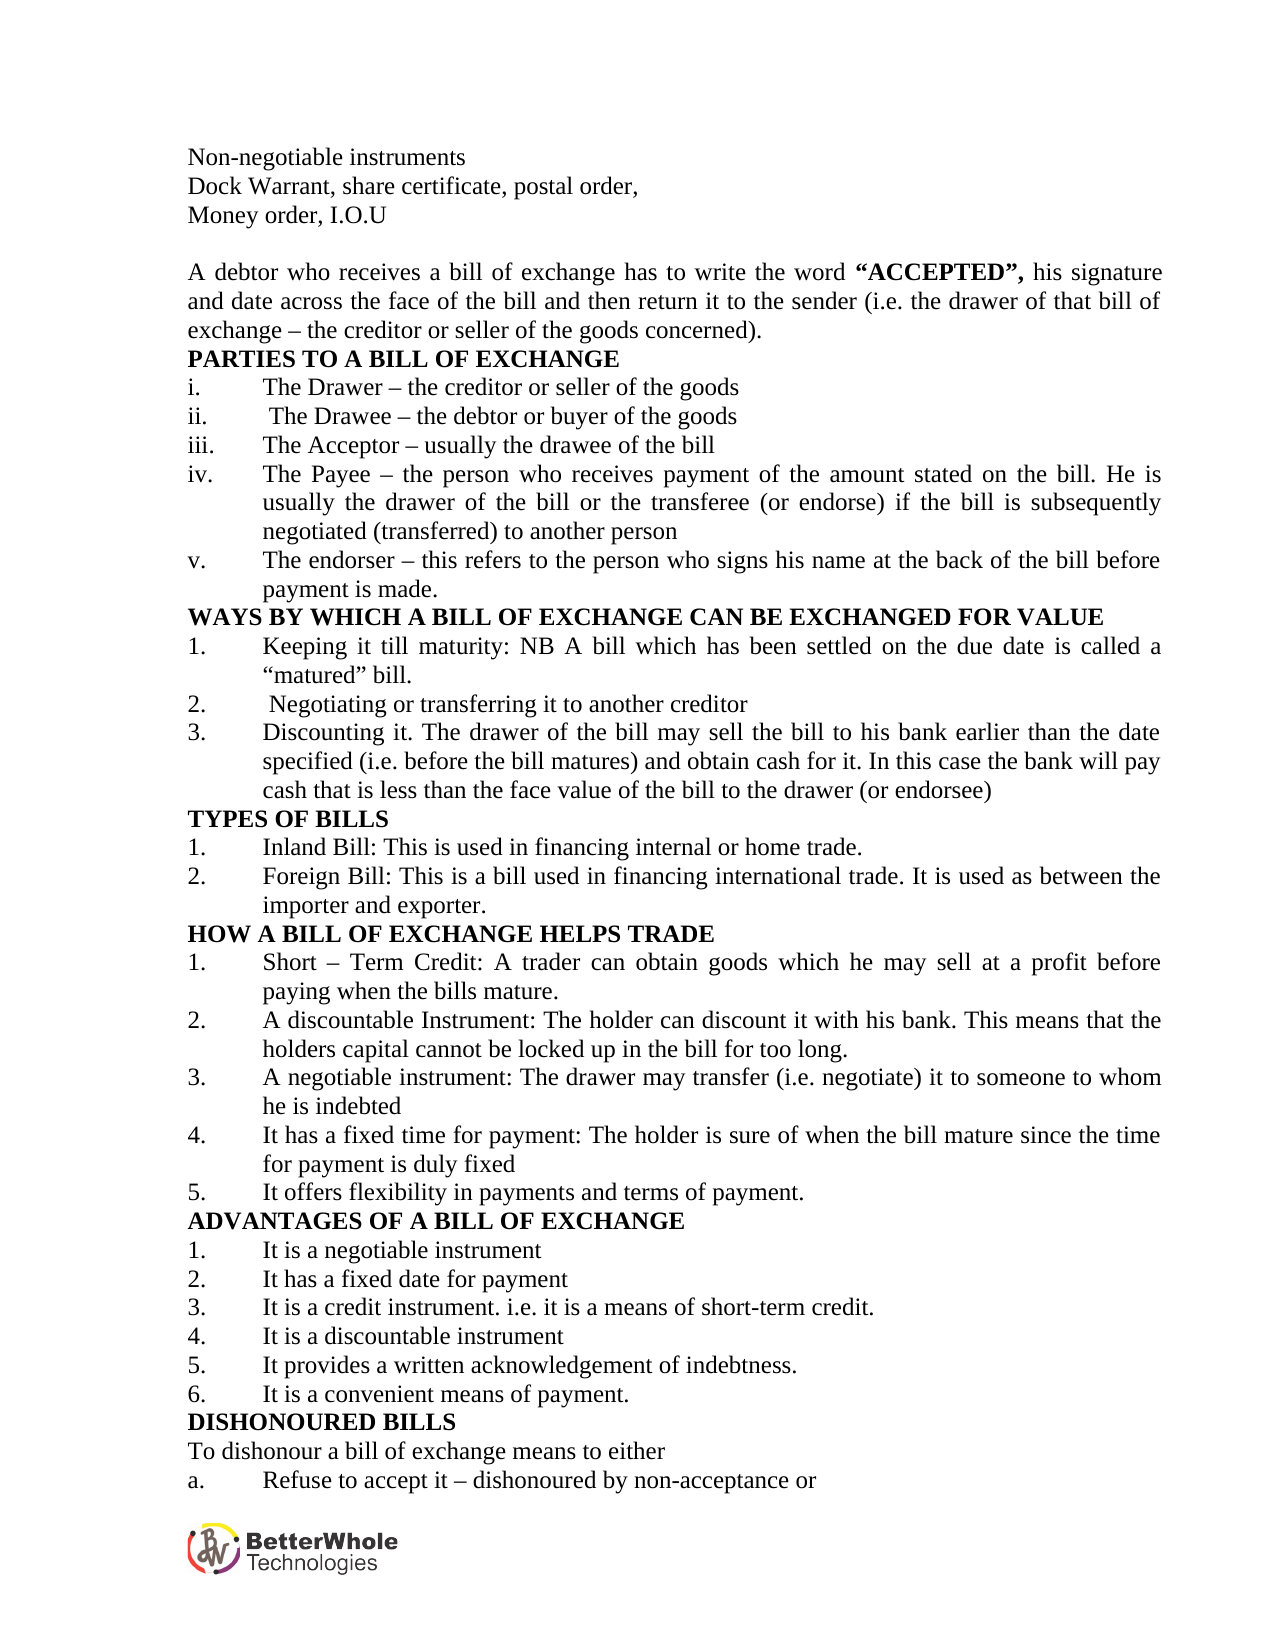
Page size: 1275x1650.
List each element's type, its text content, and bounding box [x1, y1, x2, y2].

text HOW A BILL OF EXCHANGE HELPS TRADE [187, 919, 1162, 947]
text 1. Inland Bill: This is used in financing internal or home trade. [187, 832, 1162, 861]
text iv. The Payee – the person who receives payment of the amount stated on the bill. He is usually the drawer of the bill or the transferee (or endorse) if the bill is subsequently negotiated (transferred) to another person [187, 459, 1162, 545]
text 1. Short – Term Credit: A trader can obtain goods which he may sell at a profit before paying when the bills mature. [187, 947, 1162, 1005]
text To dishonour a bill of exchange means to either [187, 1436, 1162, 1465]
text v. The endorser – this refers to the person who signs his name at the back of the bill before payment is made. [187, 545, 1162, 602]
picture [187, 1523, 398, 1575]
text 4. It is a discountable instrument [187, 1321, 1162, 1350]
text 5. It provides a written acknowledgement of indebtness. [187, 1350, 1162, 1379]
text 4. It has a fixed time for payment: The holder is sure of when the bill mature since the time for payment is duly fixed [187, 1120, 1162, 1177]
text 5. It offers flexibility in payments and terms of payment. [187, 1177, 1162, 1206]
text 3. It is a credit instrument. i.e. it is a means of short-term credit. [187, 1292, 1162, 1321]
text Non-negotiable instruments [187, 142, 1162, 171]
text a. Refuse to accept it – dishonoured by non-acceptance or [187, 1465, 1162, 1494]
text A debtor who receives a bill of exchange has to write the word “ACCEPTED”, his signature and date across the face of the bill and then return it to the sender (i.e. the drawer of that bill of exchange – the creditor or seller of the goods concerned). [187, 257, 1162, 344]
text Money order, I.O.U [187, 200, 1162, 229]
text 2. A discountable Instrument: The holder can discount it with his bank. This means that the holders capital cannot be locked up in the bill for too long. [187, 1005, 1162, 1062]
text i. The Drawer – the creditor or seller of the goods [187, 372, 1162, 401]
text 3. Discounting it. The drawer of the bill may sell the bill to his bank earlier than the date specified (i.e. before the bill matures) and obtain cash for it. In this case the bank will pay cash that is less than the face value of the bill to the drawer (or endorsee) [187, 717, 1162, 804]
text ii. The Drawee – the debtor or buyer of the goods [187, 401, 1162, 430]
text ADVANTAGES OF A BILL OF EXCHANGE [187, 1206, 1162, 1235]
text 2. Negotiating or transferring it to another creditor [187, 689, 1162, 717]
text iii. The Acceptor – usually the drawee of the bill [187, 430, 1162, 459]
text TYPES OF BILLS [187, 804, 1162, 832]
text PARTIES TO A BILL OF EXCHANGE [187, 344, 1162, 372]
text Dock Warrant, share certificate, postal order, [187, 171, 1162, 200]
text 2. It has a fixed date for payment [187, 1264, 1162, 1292]
text 3. A negotiable instrument: The drawer may transfer (i.e. negotiate) it to someone to whom he is indebted [187, 1062, 1162, 1120]
text 1. Keeping it till maturity: NB A bill which has been settled on the due date is called a “matured” bill. [187, 631, 1162, 689]
text DISHONOURED BILLS [187, 1407, 1162, 1436]
text WAYS BY WHICH A BILL OF EXCHANGE CAN BE EXCHANGED FOR VALUE [187, 602, 1162, 631]
text 1. It is a negotiable instrument [187, 1235, 1162, 1264]
text 2. Foreign Bill: This is a bill used in financing international trade. It is used as between the importer and exporter. [187, 861, 1162, 919]
text 6. It is a convenient means of payment. [187, 1379, 1162, 1407]
